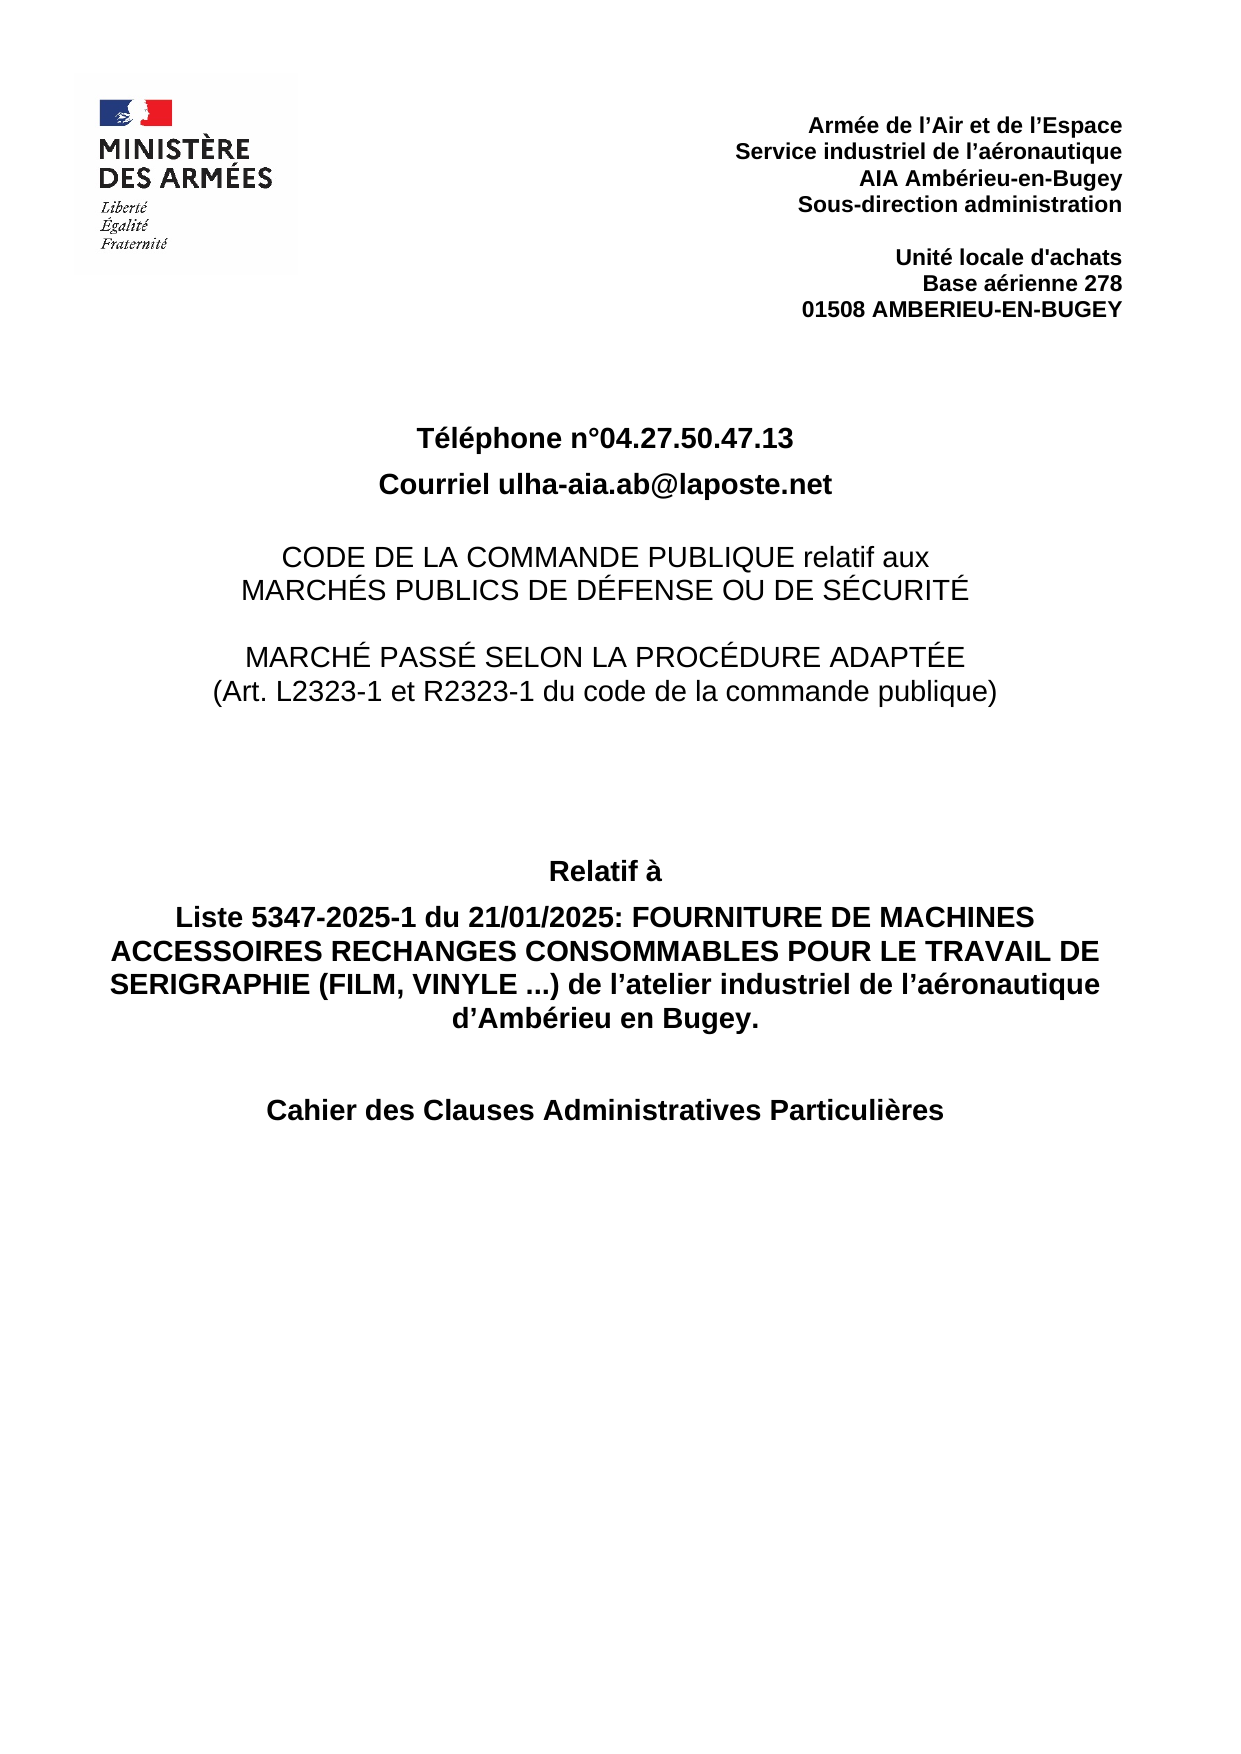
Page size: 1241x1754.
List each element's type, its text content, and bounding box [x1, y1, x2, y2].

text Téléphone n°04.27.50.47.13 [89, 421, 1122, 455]
text Sous-direction administration [298, 191, 1122, 217]
text Cahier des Clauses Administratives Particulières [89, 1093, 1122, 1126]
text CODE DE LA COMMANDE PUBLIQUE relatif aux [89, 540, 1122, 573]
text Armée de l’Air et de l’Espace [298, 112, 1122, 138]
text Relatif à [89, 854, 1122, 888]
text Liste 5347-2025-1 du 21/01/2025: FOURNITURE DE MACHINES ACCESSOIRES RECHANGES CONSOMMABLES POUR LE TRAVAIL DE SERIGRAPHIE (FILM, VINYLE ...) de l’atelier industriel de l’aéronautique d’Ambérieu en Bugey. [89, 900, 1122, 1034]
text Unité locale d'achats [298, 243, 1122, 270]
text MARCHÉS PUBLICS DE DÉFENSE OU DE SÉCURITÉ [89, 573, 1122, 607]
text Service industriel de l’aéronautique [298, 138, 1122, 164]
text (Art. L2323-1 et R2323-1 du code de la commande publique) [89, 674, 1122, 707]
picture [73, 73, 298, 275]
text Courriel ulha-aia.ab@laposte.net [89, 467, 1122, 501]
text MARCHÉ PASSÉ SELON LA PROCÉDURE ADAPTÉE [89, 640, 1122, 674]
text Base aérienne 278 [89, 270, 1122, 296]
text 01508 AMBERIEU-EN-BUGEY [89, 296, 1122, 323]
text AIA Ambérieu-en-Bugey [298, 164, 1122, 191]
